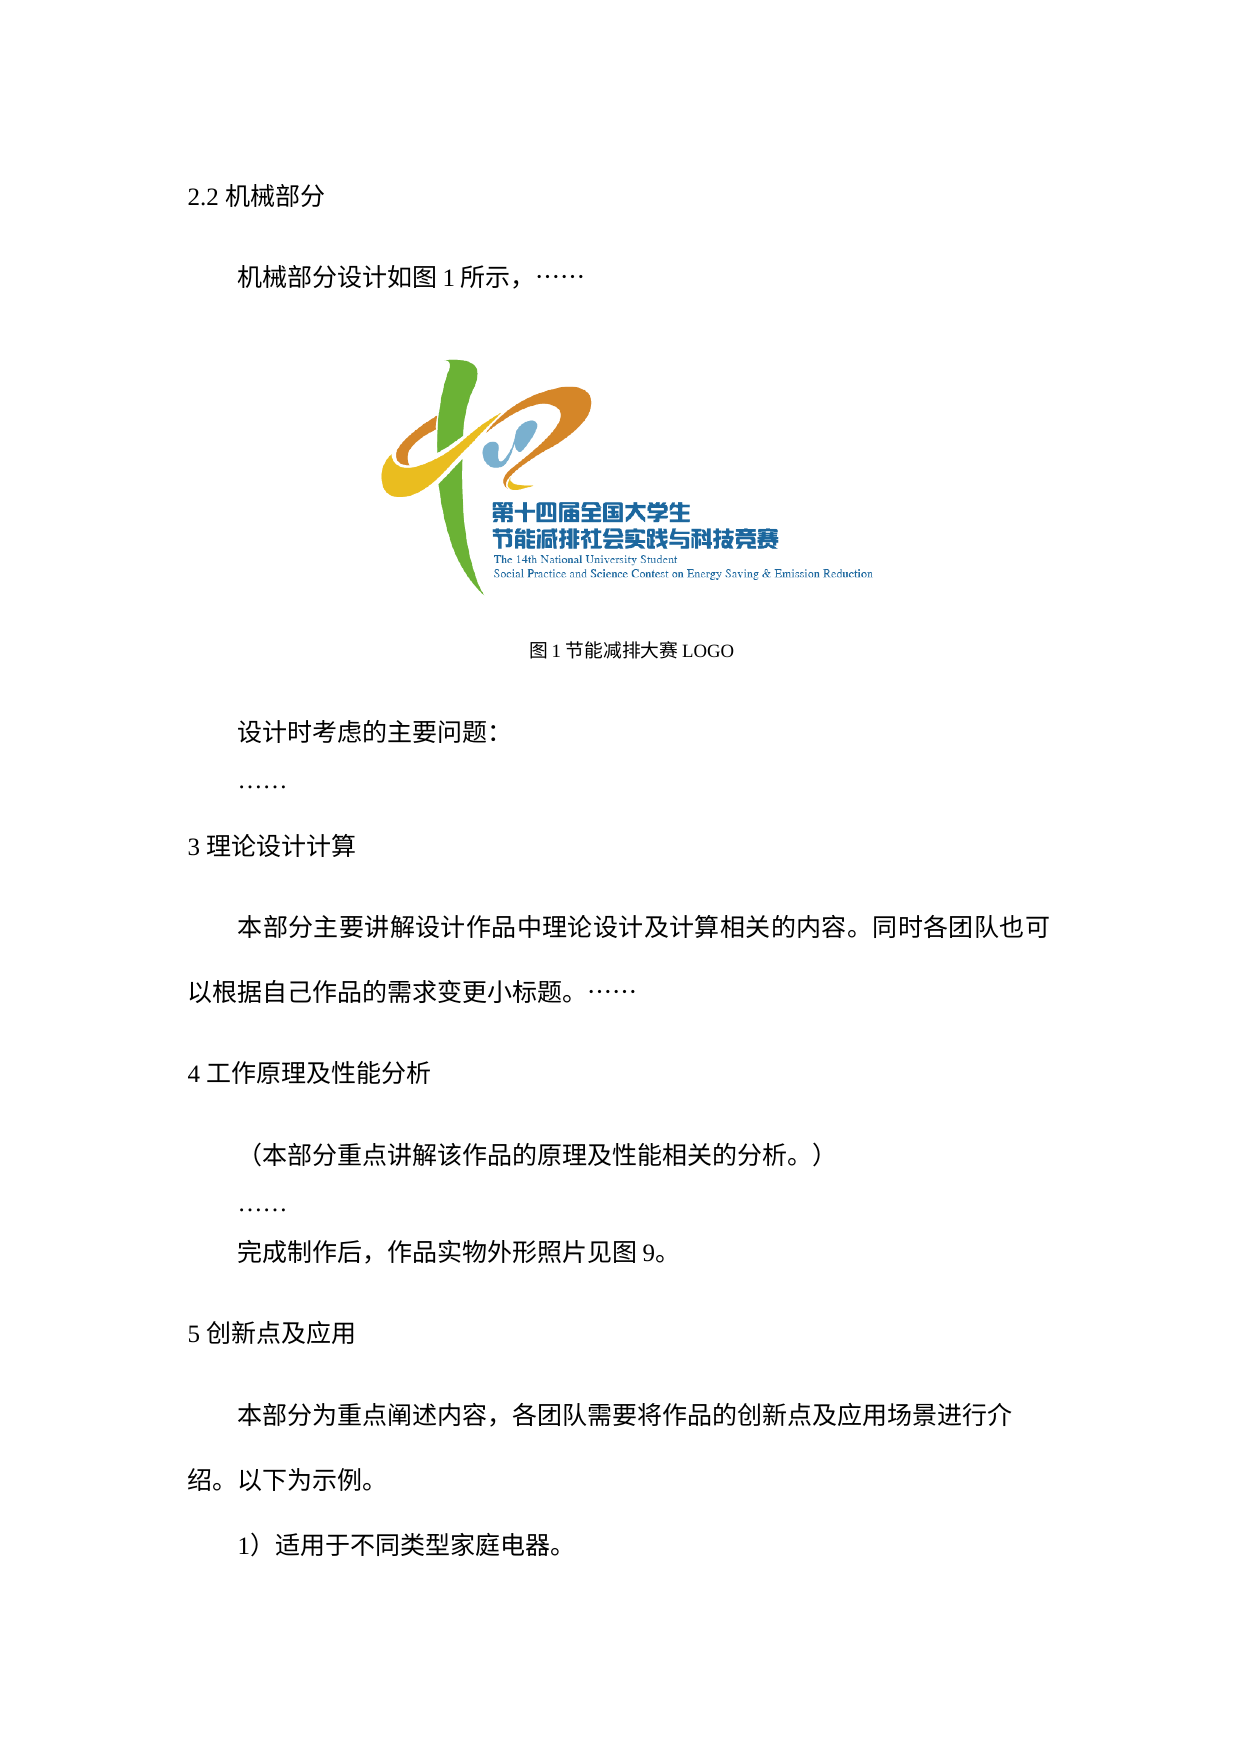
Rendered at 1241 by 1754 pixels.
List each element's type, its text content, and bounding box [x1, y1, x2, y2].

text 设计时考虑的主要问题： [187, 698, 1053, 763]
text 1）适用于不同类型家庭电器。 [187, 1511, 1053, 1576]
text 4 工作原理及性能分析 [187, 1039, 1053, 1104]
text 3 理论设计计算 [187, 812, 1053, 877]
picture [365, 340, 898, 615]
text …… [187, 1186, 1053, 1218]
text （本部分重点讲解该作品的原理及性能相关的分析。） [187, 1121, 1053, 1186]
text 5 创新点及应用 [187, 1299, 1053, 1364]
text 本部分为重点阐述内容，各团队需要将作品的创新点及应用场景进行介绍。以下为示例。 [187, 1381, 1053, 1511]
text 完成制作后，作品实物外形照片见图9。 [187, 1218, 1053, 1283]
table_header 图1 节能减排大赛LOGO [188, 341, 1075, 666]
text 本部分主要讲解设计作品中理论设计及计算相关的内容。同时各团队也可以根据自己作品的需求变更小标题。…… [187, 893, 1053, 1023]
text 机械部分设计如图1所示，…… [187, 243, 1053, 308]
text 2.2 机械部分 [187, 162, 1053, 227]
text …… [187, 763, 1053, 796]
